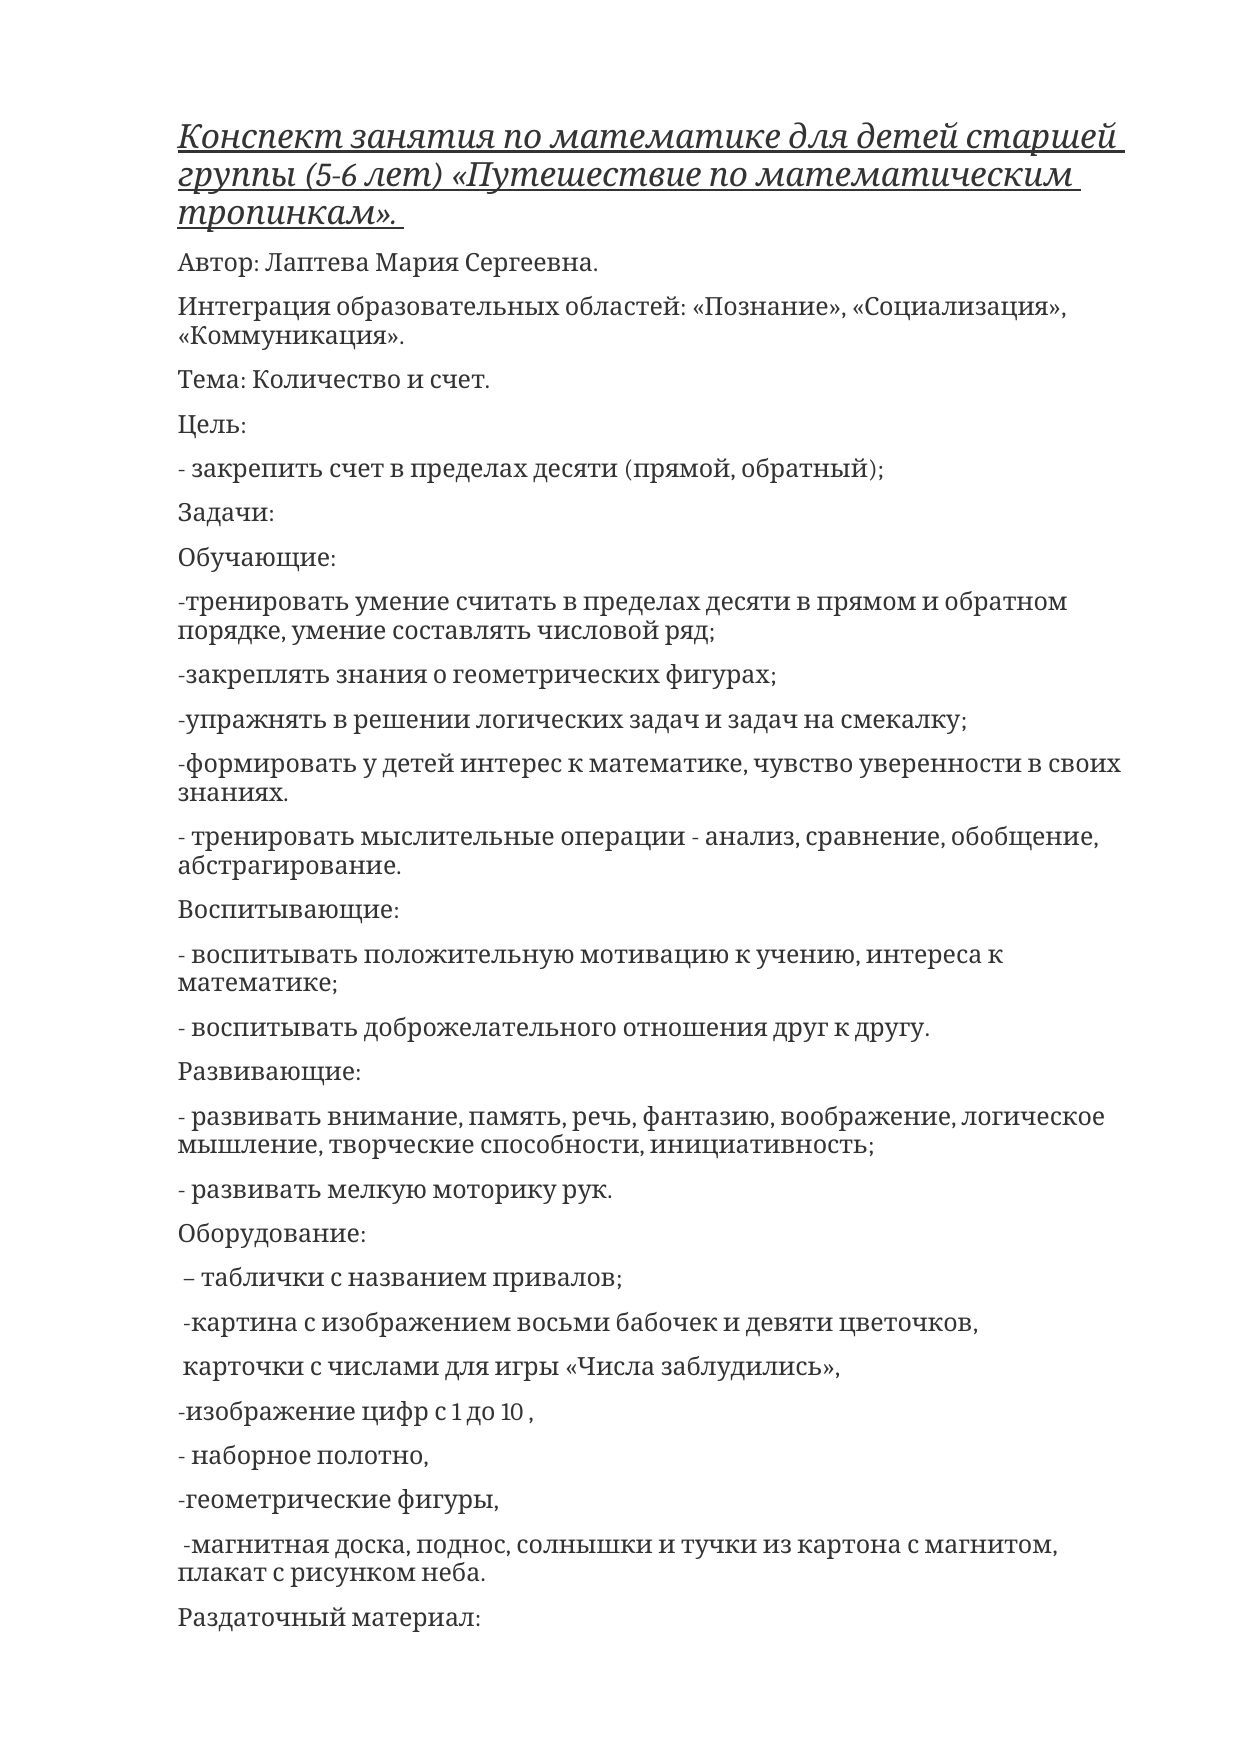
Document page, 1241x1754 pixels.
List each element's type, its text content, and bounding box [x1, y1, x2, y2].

text -закреплять знания о геометрических фигурах; [177, 661, 1152, 690]
text Обучающие: [177, 544, 1152, 572]
text - развивать внимание, память, речь, фантазию, воображение, логическое мышление, творческие способности, инициативность; [177, 1102, 1152, 1160]
text - закрепить счет в пределах десяти (прямой, обратный); [177, 455, 1152, 484]
text Задачи: [177, 499, 1152, 528]
text -упражнять в решении логических задач и задач на смекалку; [177, 706, 1152, 734]
text Развивающие: [177, 1058, 1152, 1087]
text Тема: Количество и счет. [177, 366, 1152, 395]
text Воспитывающие: [177, 896, 1152, 925]
text Раздаточный материал: [177, 1604, 1152, 1632]
text Автор: Лаптева Мария Сергеевна. [177, 249, 1152, 277]
text -магнитная доска, поднос, солнышки и тучки из картона с магнитом, плакат с рисунком неба. [177, 1531, 1152, 1588]
text карточки с числами для игры «Числа заблудились», [177, 1353, 1152, 1382]
text -геометрические фигуры, [177, 1486, 1152, 1515]
text - развивать мелкую моторику рук. [177, 1176, 1152, 1204]
text -изображение цифр с 1 до 10 , [177, 1397, 1152, 1426]
text - воспитывать положительную мотивацию к учению, интереса к математике; [177, 941, 1152, 998]
text Интеграция образовательных областей: «Познание», «Социализация», «Коммуникация». [177, 293, 1152, 351]
text – таблички с названием привалов; [177, 1264, 1152, 1293]
text Оборудование: [177, 1220, 1152, 1249]
text - воспитывать доброжелательного отношения друг к другу. [177, 1014, 1152, 1042]
text -картина с изображением восьми бабочек и девяти цветочков, [177, 1309, 1152, 1337]
text Цель: [177, 411, 1152, 439]
text -тренировать умение считать в пределах десяти в прямом и обратном порядке, умение составлять числовой ряд; [177, 588, 1152, 646]
text -формировать у детей интерес к математике, чувство уверенности в своих знаниях. [177, 750, 1152, 807]
text Конспект занятия по математике для детей старшей группы (5-6 лет) «Путешествие по математическим тропинкам». [177, 118, 1152, 233]
text - наборное полотно, [177, 1442, 1152, 1471]
text - тренировать мыслительные операции - анализ, сравнение, обобщение, абстрагирование. [177, 823, 1152, 881]
